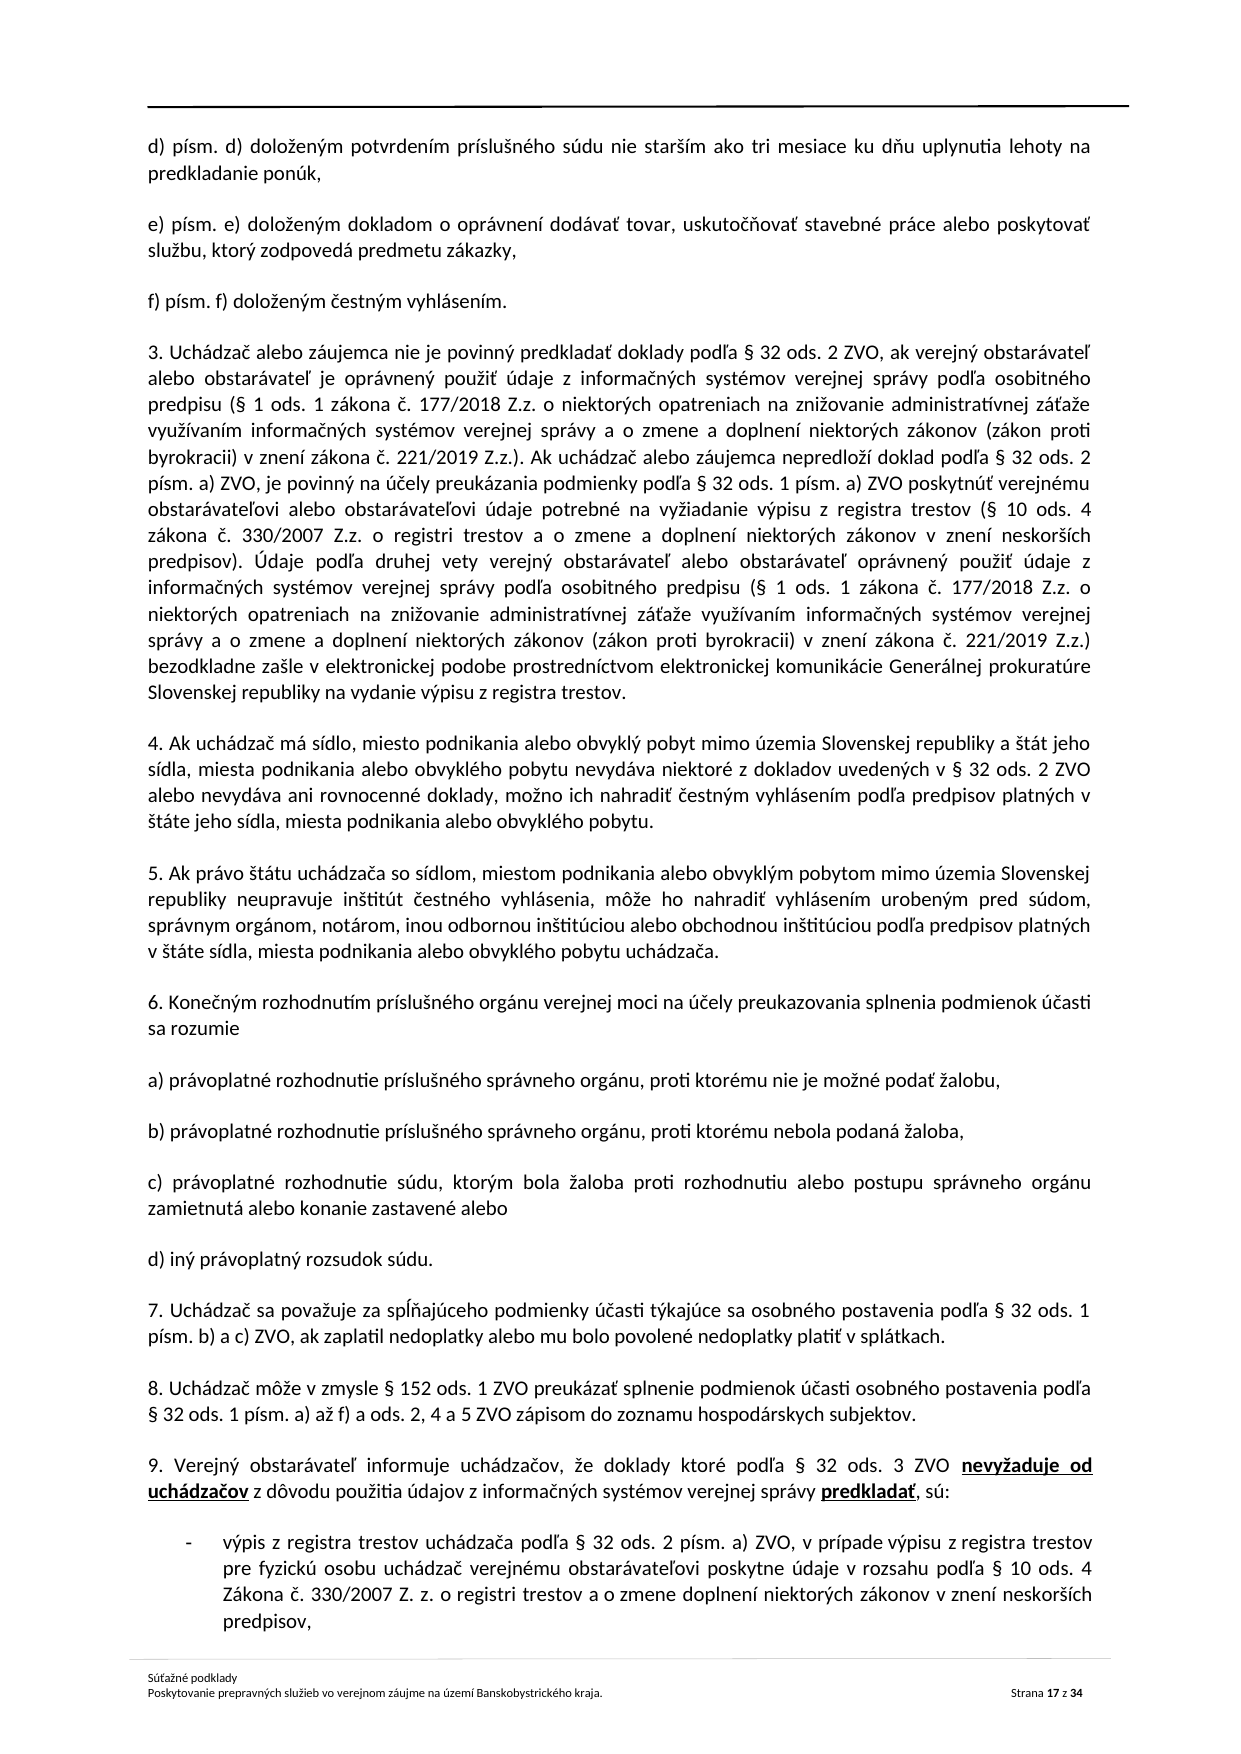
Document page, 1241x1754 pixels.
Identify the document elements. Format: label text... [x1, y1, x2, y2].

text a) právoplatné rozhodnutie príslušného správneho orgánu, proti ktorému nie je možné podať žalobu, [148, 1066, 1092, 1092]
text 6. Konečným rozhodnutím príslušného orgánu verejnej moci na účely preukazovania splnenia podmienok účasti sa rozumie [148, 989, 1092, 1041]
text 9. Verejný obstarávateľ informuje uchádzačov, že doklady ktoré podľa § 32 ods. 3 ZVO nevyžaduje od uchádzačov z dôvodu použitia údajov z informačných systémov verejnej správy predkladať, sú: [148, 1451, 1092, 1504]
text 5. Ak právo štátu uchádzača so sídlom, miestom podnikania alebo obvyklým pobytom mimo územia Slovenskej republiky neupravuje inštitút čestného vyhlásenia, môže ho nahradiť vyhlásením urobeným pred súdom, správnym orgánom, notárom, inou odbornou inštitúciou alebo obchodnou inštitúciou podľa predpisov platných v štáte sídla, miesta podnikania alebo obvyklého pobytu uchádzača. [148, 859, 1092, 964]
text d) iný právoplatný rozsudok súdu. [148, 1246, 1092, 1272]
text 4. Ak uchádzač má sídlo, miesto podnikania alebo obvyklý pobyt mimo územia Slovenskej republiky a štát jeho sídla, miesta podnikania alebo obvyklého pobytu nevydáva niektoré z dokladov uvedených v § 32 ods. 2 ZVO alebo nevydáva ani rovnocenné doklady, možno ich nahradiť čestným vyhlásením podľa predpisov platných v štáte jeho sídla, miesta podnikania alebo obvyklého pobytu. [148, 730, 1092, 834]
text c) právoplatné rozhodnutie súdu, ktorým bola žaloba proti rozhodnutiu alebo postupu správneho orgánu zamietnutá alebo konanie zastavené alebo [148, 1168, 1092, 1221]
text 3. Uchádzač alebo záujemca nie je povinný predkladať doklady podľa § 32 ods. 2 ZVO, ak verejný obstarávateľ alebo obstarávateľ je oprávnený použiť údaje z informačných systémov verejnej správy podľa osobitného predpisu (§ 1 ods. 1 zákona č. 177/2018 Z.z. o niektorých opatreniach na znižovanie administratívnej záťaže využívaním informačných systémov verejnej správy a o zmene a doplnení niektorých zákonov (zákon proti byrokracii) v znení zákona č. 221/2019 Z.z.). Ak uchádzač alebo záujemca nepredloží doklad podľa § 32 ods. 2 písm. a) ZVO, je povinný na účely preukázania podmienky podľa § 32 ods. 1 písm. a) ZVO poskytnúť verejnému obstarávateľovi alebo obstarávateľovi údaje potrebné na vyžiadanie výpisu z registra trestov (§ 10 ods. 4 zákona č. 330/2007 Z.z. o registri trestov a o zmene a doplnení niektorých zákonov v znení neskorších predpisov). Údaje podľa druhej vety verejný obstarávateľ alebo obstarávateľ oprávnený použiť údaje z informačných systémov verejnej správy podľa osobitného predpisu (§ 1 ods. 1 zákona č. 177/2018 Z.z. o niektorých opatreniach na znižovanie administratívnej záťaže využívaním informačných systémov verejnej správy a o zmene a doplnení niektorých zákonov (zákon proti byrokracii) v znení zákona č. 221/2019 Z.z.) bezodkladne zašle v elektronickej podobe prostredníctvom elektronickej komunikácie Generálnej prokuratúre Slovenskej republiky na vydanie výpisu z registra trestov. [148, 339, 1092, 705]
list výpis z registra trestov uchádzača podľa § 32 ods. 2 písm. a) ZVO, v prípade výpisu z registra trestov pre fyzickú osobu uchádzač verejnému obstarávateľovi poskytne údaje v rozsahu podľa § 10 ods. 4 Zákona č. 330/2007 Z. z. o registri trestov a o zmene doplnení niektorých zákonov v znení neskorších predpisov, [185, 1529, 1092, 1633]
text e) písm. e) doloženým dokladom o oprávnení dodávať tovar, uskutočňovať stavebné práce alebo poskytovať službu, ktorý zodpovedá predmetu zákazky, [148, 210, 1092, 262]
text f) písm. f) doloženým čestným vyhlásením. [148, 287, 1092, 314]
text 8. Uchádzač môže v zmysle § 152 ods. 1 ZVO preukázať splnenie podmienok účasti osobného postavenia podľa § 32 ods. 1 písm. a) až f) a ods. 2, 4 a 5 ZVO zápisom do zoznamu hospodárskych subjektov. [148, 1374, 1092, 1426]
text 7. Uchádzač sa považuje za spĺňajúceho podmienky účasti týkajúce sa osobného postavenia podľa § 32 ods. 1 písm. b) a c) ZVO, ak zaplatil nedoplatky alebo mu bolo povolené nedoplatky platiť v splátkach. [148, 1297, 1092, 1349]
text b) právoplatné rozhodnutie príslušného správneho orgánu, proti ktorému nebola podaná žaloba, [148, 1117, 1092, 1143]
text d) písm. d) doloženým potvrdením príslušného súdu nie starším ako tri mesiace ku dňu uplynutia lehoty na predkladanie ponúk, [148, 133, 1092, 185]
